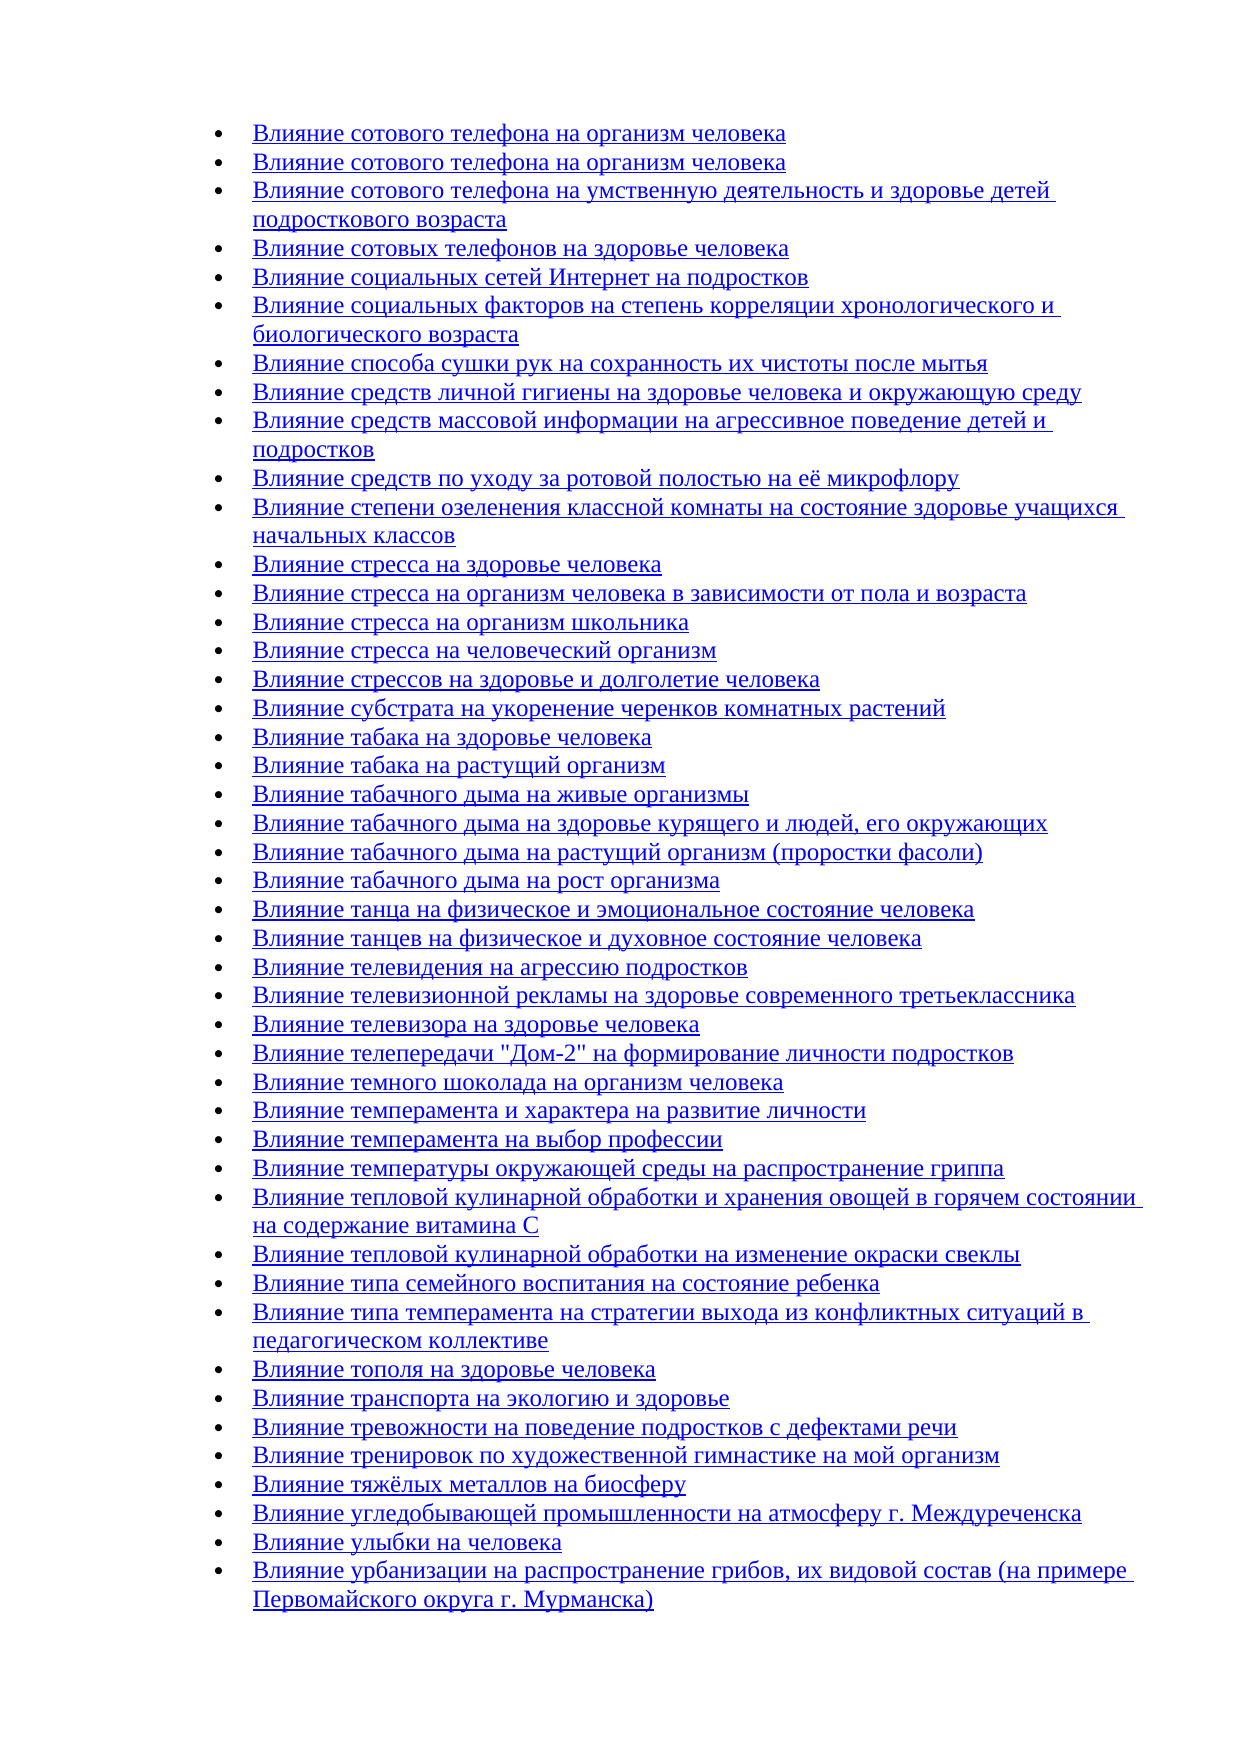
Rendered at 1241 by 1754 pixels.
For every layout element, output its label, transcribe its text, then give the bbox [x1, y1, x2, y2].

list Влияние угледобывающей промышленности на атмосферу г. Междуреченска [215, 1498, 1152, 1527]
list Влияние табачного дыма на растущий организм (проростки фасоли) [215, 837, 1152, 866]
list Влияние темного шоколада на организм человека [215, 1067, 1152, 1096]
list Влияние табачного дыма на здоровье курящего и людей, его окружающих [215, 808, 1152, 837]
list Влияние телевизора на здоровье человека [215, 1009, 1152, 1038]
list Влияние темперамента на выбор профессии [215, 1124, 1152, 1153]
list Влияние танца на физическое и эмоциональное состояние человека [215, 894, 1152, 923]
list Влияние температуры окружающей среды на распространение гриппа [215, 1153, 1152, 1182]
list Влияние типа семейного воспитания на состояние ребенка [215, 1268, 1152, 1297]
list Влияние субстрата на укоренение черенков комнатных растений [215, 693, 1152, 722]
list Влияние средств личной гигиены на здоровье человека и окружающую среду [215, 377, 1152, 406]
list Влияние способа сушки рук на сохранность их чистоты после мытья [215, 348, 1152, 377]
list Влияние тополя на здоровье человека [215, 1354, 1152, 1383]
list Влияние стресса на здоровье человека [215, 549, 1152, 578]
list Влияние степени озеленения классной комнаты на состояние здоровье учащихся начальных классов [215, 492, 1152, 549]
list Влияние табачного дыма на рост организма [215, 866, 1152, 894]
list Влияние табака на растущий организм [215, 751, 1152, 779]
list Влияние телевизионной рекламы на здоровье современного третьеклассника [215, 981, 1152, 1009]
list Влияние танцев на физическое и духовное состояние человека [215, 923, 1152, 952]
list Влияние типа темперамента на стратегии выхода из конфликтных ситуаций в педагогическом коллективе [215, 1297, 1152, 1354]
list Влияние средств по уходу за ротовой полостью на её микрофлору [215, 463, 1152, 492]
list Влияние улыбки на человека [215, 1527, 1152, 1556]
list Влияние табачного дыма на живые организмы [215, 779, 1152, 808]
list Влияние стресса на организм человека в зависимости от пола и возраста [215, 578, 1152, 607]
list Влияние социальных сетей Интернет на подростков [215, 262, 1152, 291]
list Влияние сотового телефона на умственную деятельность и здоровье детей подросткового возраста [215, 176, 1152, 233]
list Влияние тренировок по художественной гимнастике на мой организм [215, 1441, 1152, 1469]
list Влияние телепередачи "Дом-2" на формирование личности подростков [215, 1038, 1152, 1067]
list Влияние тяжёлых металлов на биосферу [215, 1469, 1152, 1498]
list Влияние социальных факторов на степень корреляции хронологического и биологического возраста [215, 291, 1152, 348]
list Влияние стресса на организм школьника [215, 607, 1152, 636]
list Влияние транспорта на экологию и здоровье [215, 1383, 1152, 1412]
list Влияние средств массовой информации на агрессивное поведение детей и подростков [215, 406, 1152, 463]
list Влияние телевидения на агрессию подростков [215, 952, 1152, 981]
list Влияние сотового телефона на организм человека [215, 147, 1152, 176]
list Влияние табака на здоровье человека [215, 722, 1152, 751]
list Влияние темперамента и характера на развитие личности [215, 1096, 1152, 1124]
list Влияние тревожности на поведение подростков с дефектами речи [215, 1412, 1152, 1441]
list Влияние сотового телефона на организм человека [215, 118, 1152, 147]
list Влияние тепловой кулинарной обработки и хранения овощей в горячем состоянии на содержание витамина С [215, 1182, 1152, 1239]
list Влияние тепловой кулинарной обработки на изменение окраски свеклы [215, 1239, 1152, 1268]
list Влияние стресса на человеческий организм [215, 636, 1152, 664]
list Влияние стрессов на здоровье и долголетие человека [215, 664, 1152, 693]
list Влияние сотовых телефонов на здоровье человека [215, 233, 1152, 262]
list Влияние урбанизации на распространение грибов, их видовой состав (на примере Первомайского округа г. Мурманска) [215, 1556, 1152, 1613]
